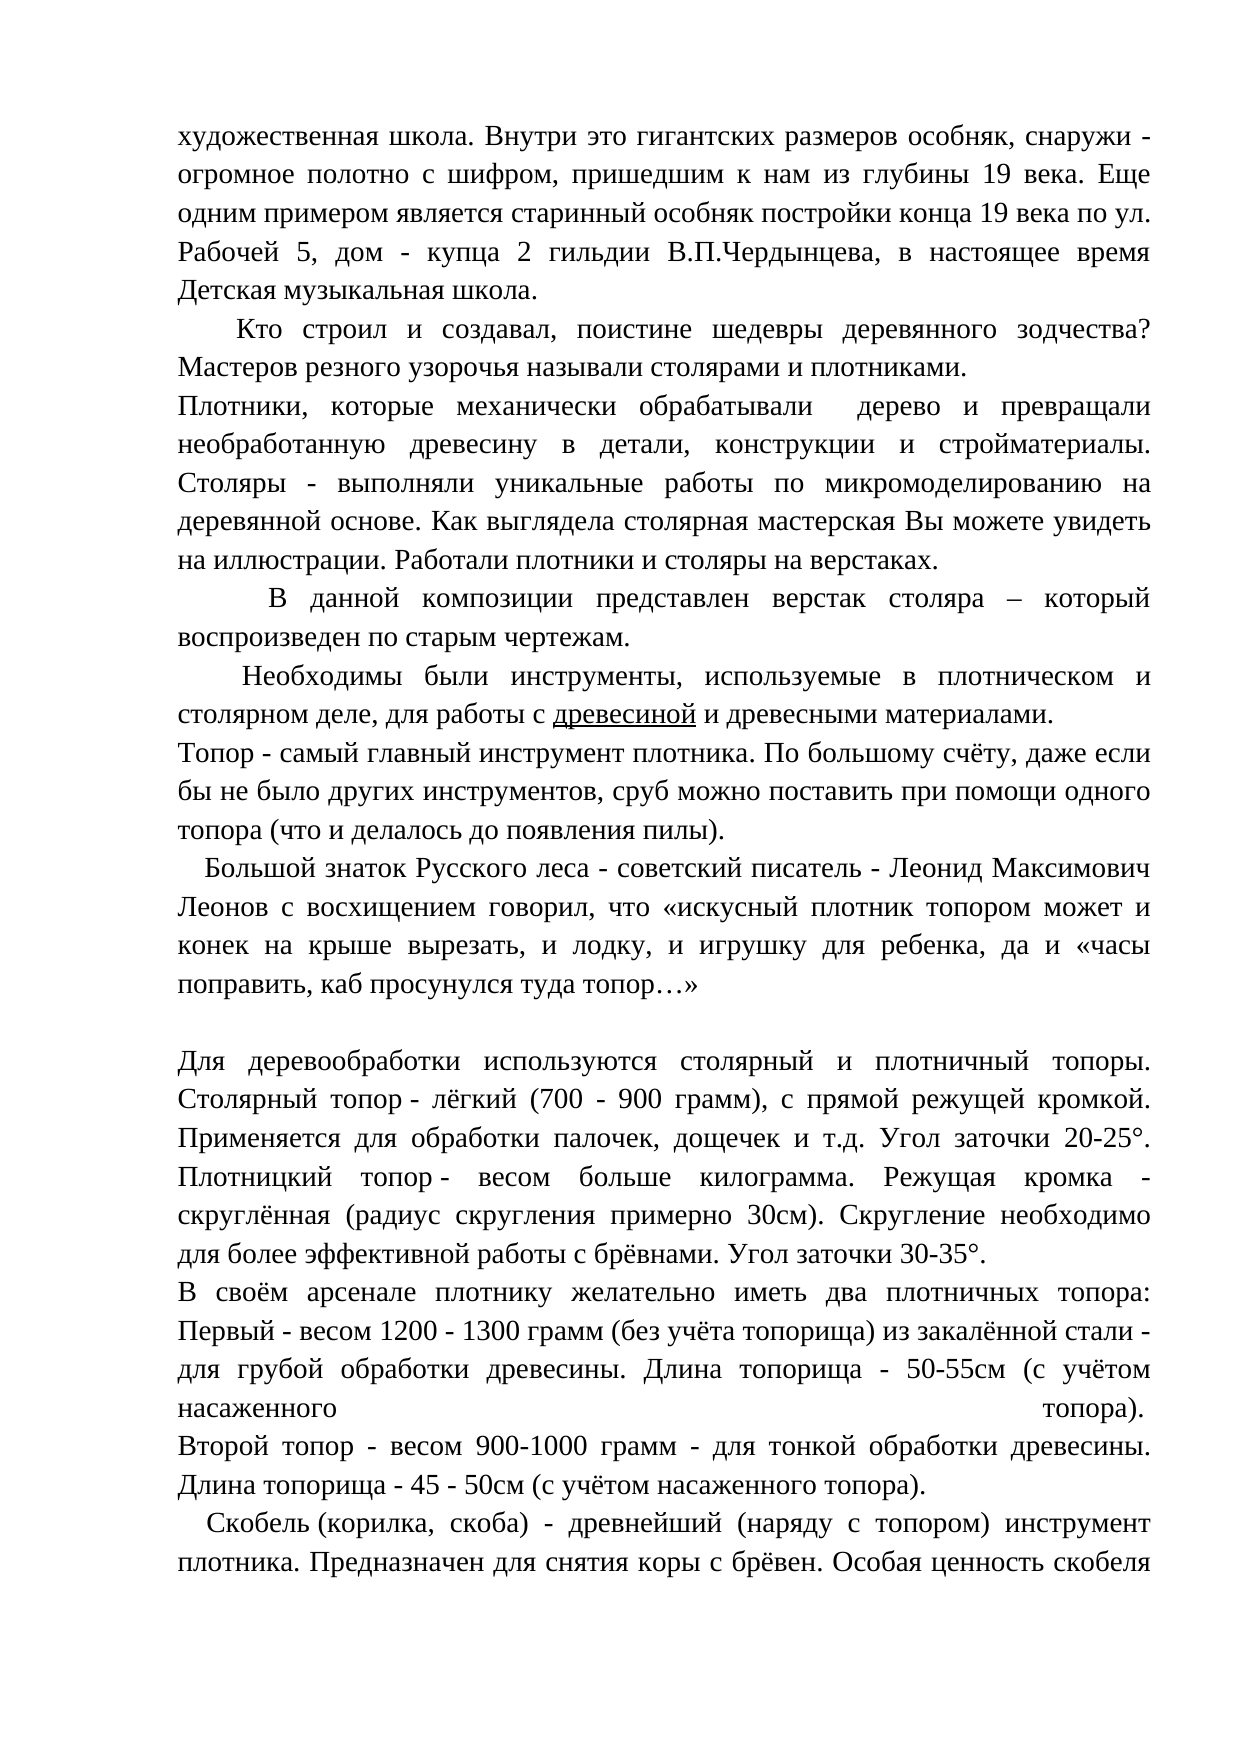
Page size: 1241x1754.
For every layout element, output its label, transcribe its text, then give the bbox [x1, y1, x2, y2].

text Плотники, которые механически обрабатывали дерево и превращали необработанную древесину в детали, конструкции и стройматериалы. Столяры - выполняли уникальные работы по микромоделированию на деревянной основе. Как выглядела столярная мастерская Вы можете увидеть на иллюстрации. Работали плотники и столяры на верстаках. [177, 537, 1152, 576]
text В данной композиции представлен верстак столяра – который воспроизведен по старым чертежам. [177, 614, 1152, 653]
text Топор - самый главный инструмент плотника. По большому счёту, даже если бы не было других инструментов, сруб можно поставить при помощи одного топора (что и делалось до появления пилы). [177, 735, 1152, 845]
text В своём арсенале плотнику желательно иметь два плотничных топора: Первый - весом 1200 - 1300 грамм (без учёта топорища) из закалённой стали - для грубой обработки древесины. Длина топорища - 50-55см (с учётом насаженного топора). Второй топор - весом 900-1000 грамм - для тонкой обработки древесины. Длина топорища - 45 - 50см (с учётом насаженного топора). [177, 1274, 1152, 1501]
text Для деревообработки используются столярный и плотничный топоры. Столярный топор - лёгкий (700 - 900 грамм), с прямой режущей кромкой. Применяется для обработки палочек, дощечек и т.д. Угол заточки 20-25°. Плотницкий топор - весом больше килограмма. Режущая кромка - скруглённая (радиус скругления примерно 30см). Скругление необходимо для более эффективной работы с брёвнами. Угол заточки 30-35°. [177, 1043, 1152, 1269]
text Кто строил и создавал, поистине шедевры деревянного зодчества? Мастеров резного узорочья называли столярами и плотниками. [177, 344, 1152, 383]
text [177, 1506, 1152, 1578]
text Большой знаток Русского леса - советский писатель - Леонид Максимович Леонов с восхищением говорил, что «искусный плотник топором может и конек на крыше вырезать, и лодку, и игрушку для ребенка, да и «часы поправить, каб просунулся туда топор…» [177, 850, 1152, 999]
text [177, 118, 1152, 306]
text Необходимы были инструменты, используемые в плотническом и столярном деле, для работы с древесиной и древесными материалами. [177, 691, 1152, 730]
